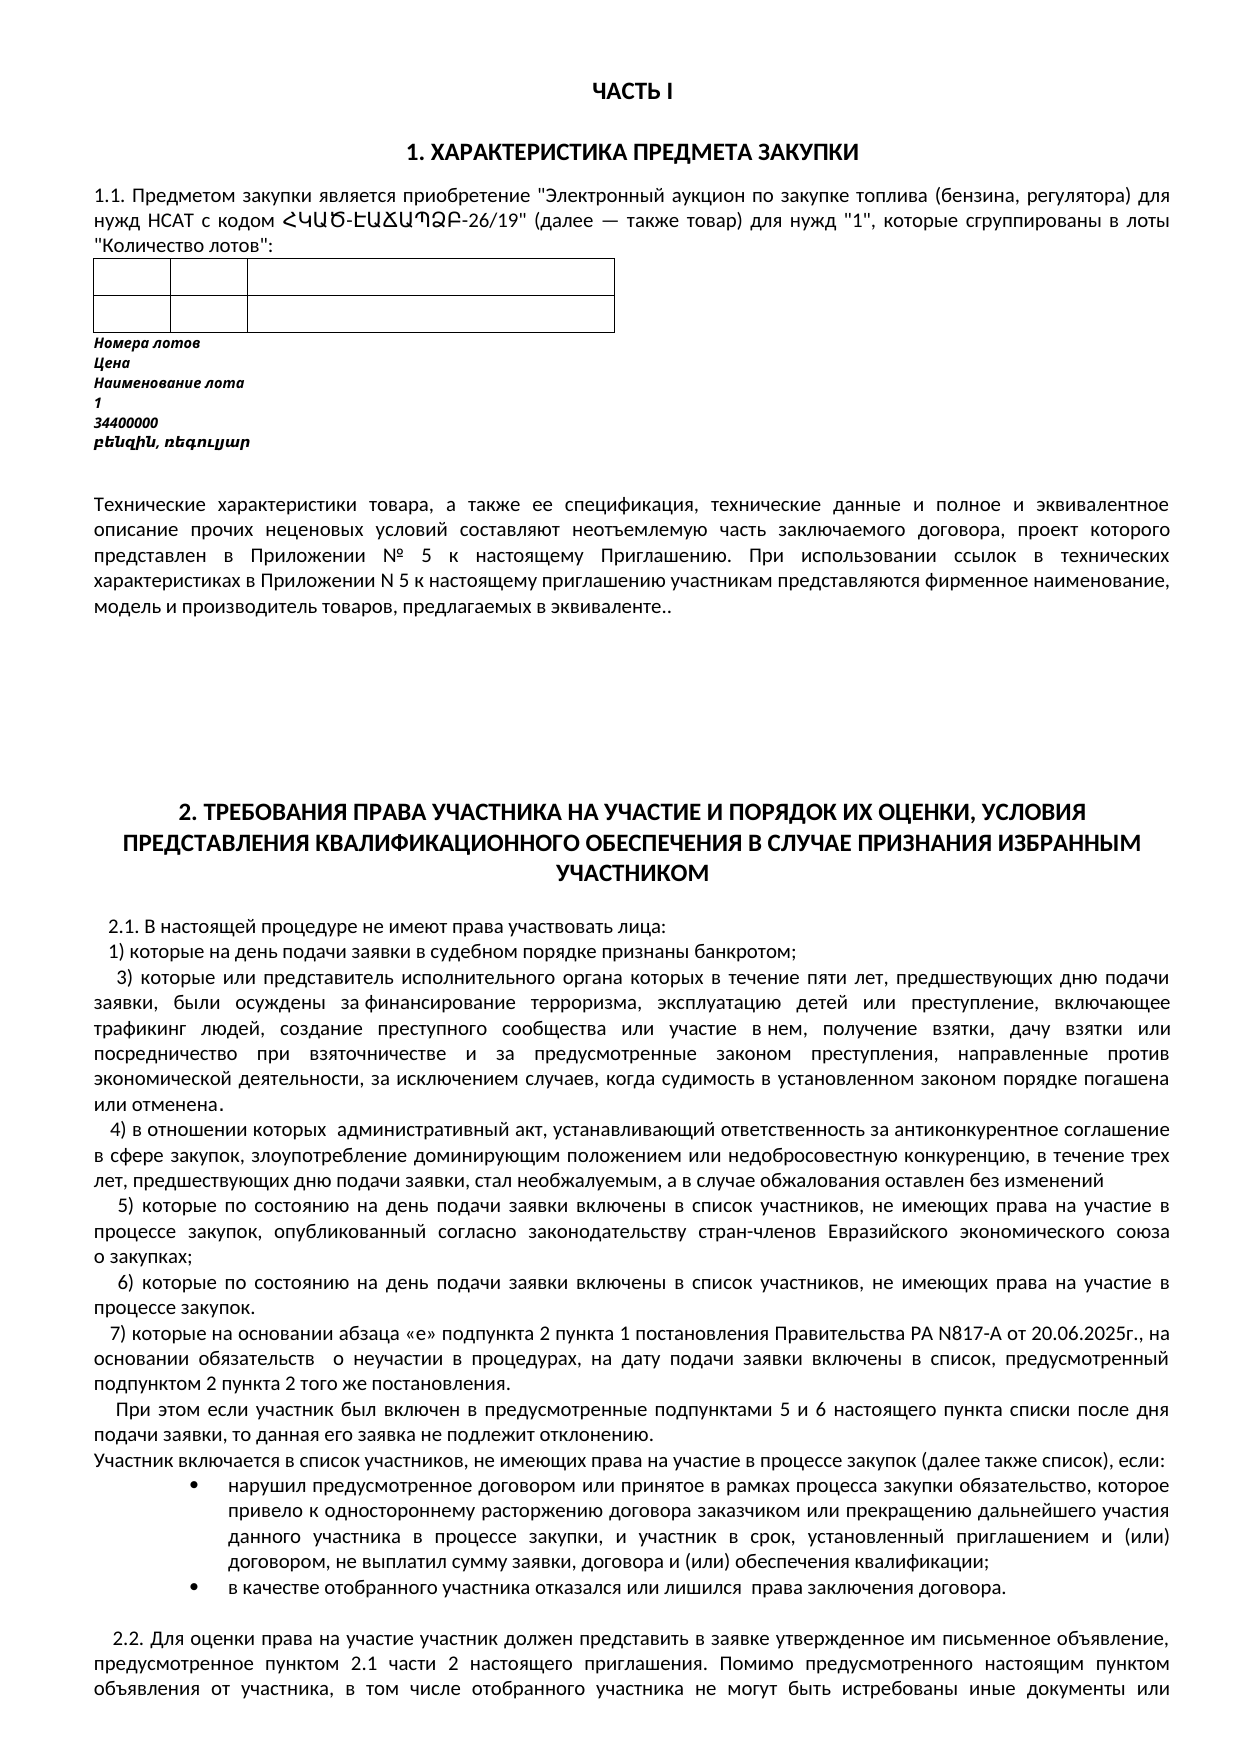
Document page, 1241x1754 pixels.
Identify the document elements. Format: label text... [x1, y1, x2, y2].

text Участник включается в список участников, не имеющих права на участие в процессе закупок (далее также список), если: [94, 1447, 1171, 1472]
text 5) которые по состоянию на день подачи заявки включены в список участников, не имеющих права на участие в процессе закупок, опубликованный согласно законодательству стран-членов Евразийского экономического союза о закупках; [94, 1193, 1171, 1269]
text При этом если участник был включен в предусмотренные подпунктами 5 и 6 настоящего пункта списки после дня подачи заявки, то данная его заявка не подлежит отклонению. [94, 1396, 1171, 1447]
text ЧАСТЬ I [94, 75, 1171, 106]
text 7) которые на основании абзаца «е» подпункта 2 пункта 1 постановления Правительства РА N817-А от 20.06.2025г., на основании обязательств o неучастии в процедурах, на дату подачи заявки включены в список, предусмотренный подпунктом 2 пункта 2 того же постановления. [94, 1320, 1171, 1396]
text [94, 1625, 1171, 1701]
text 1.1. Предметом закупки является приобретение "Электронный аукцион по закупке топлива (бензина, регулятора) для нужд HCAT с кодом ՀԿԱԾ-ԷԱՃԱՊՁԲ-26/19" (далее — также товар) для нужд "1", которые сгруппированы в лоты "Количество лотов": [94, 182, 1171, 258]
text Технические характеристики товара, а также ее спецификация, технические данные и полное и эквивалентное описание прочих неценовых условий составляют неотъемлемую часть заключаемого договора, проект которого представлен в Приложении № 5 к настоящему Приглашению. При использовании ссылок в технических характеристиках в Приложении N 5 к настоящему приглашению участникам представляются фирменное наименование, модель и производитель товаров, предлагаемых в эквиваленте.. [94, 491, 1171, 618]
text 4) в отношении которых административный акт, устанавливающий ответственность за антиконкурентное соглашение в сфере закупок, злоупотребление доминирующим положением или недобросовестную конкуренцию, в течение трех лет, предшествующих дню подачи заявки, стал необжалуемым, а в случае обжалования оставлен без изменений [94, 1116, 1171, 1193]
text 1. ХАРАКТЕРИСТИКА ПРЕДМЕТА ЗАКУПКИ [94, 136, 1171, 167]
text 2.1. В настоящей процедуре не имеют права участвовать лица: [94, 913, 1171, 938]
text 2. ТРЕБОВАНИЯ ПРАВА УЧАСТНИКА НА УЧАСТИЕ И ПОРЯДОК ИХ ОЦЕНКИ, УСЛОВИЯ ПРЕДСТАВЛЕНИЯ КВАЛИФИКАЦИОННОГО ОБЕСПЕЧЕНИЯ В СЛУЧАЕ ПРИЗНАНИЯ ИЗБРАННЫМ УЧАСТНИКОМ [94, 796, 1171, 888]
text 3) которые или представитель исполнительного органа которых в течение пяти лет, предшествующих дню подачи заявки, были осуждены за финансирование терроризма, эксплуатацию детей или преступление, включающее трафикинг людей, создание преступного сообщества или участие в нем, получение взятки, дачу взятки или посредничество при взяточничестве и за предусмотренные законом преступления, направленные против экономической деятельности, за исключением случаев, когда судимость в установленном законом порядке погашена или отменена․ [94, 964, 1171, 1116]
list нарушил предусмотренное договором или принятое в рамках процесса закупки обязательство, которое привело к одностороннему расторжению договора заказчиком или прекращению дальнейшего участия данного участника в процессе закупки, и участник в срок, установленный приглашением и (или) договором, не выплатил сумму заявки, договора и (или) обеспечения квалификации; [190, 1472, 1171, 1574]
text 1) которые на день подачи заявки в судебном порядке признаны банкротом; [94, 938, 1171, 964]
text 6) которые по состоянию на день подачи заявки включены в список участников, не имеющих права на участие в процессе закупок. [94, 1269, 1171, 1320]
list в качестве отобранного участника отказался или лишился права заключения договора. [190, 1574, 1171, 1599]
